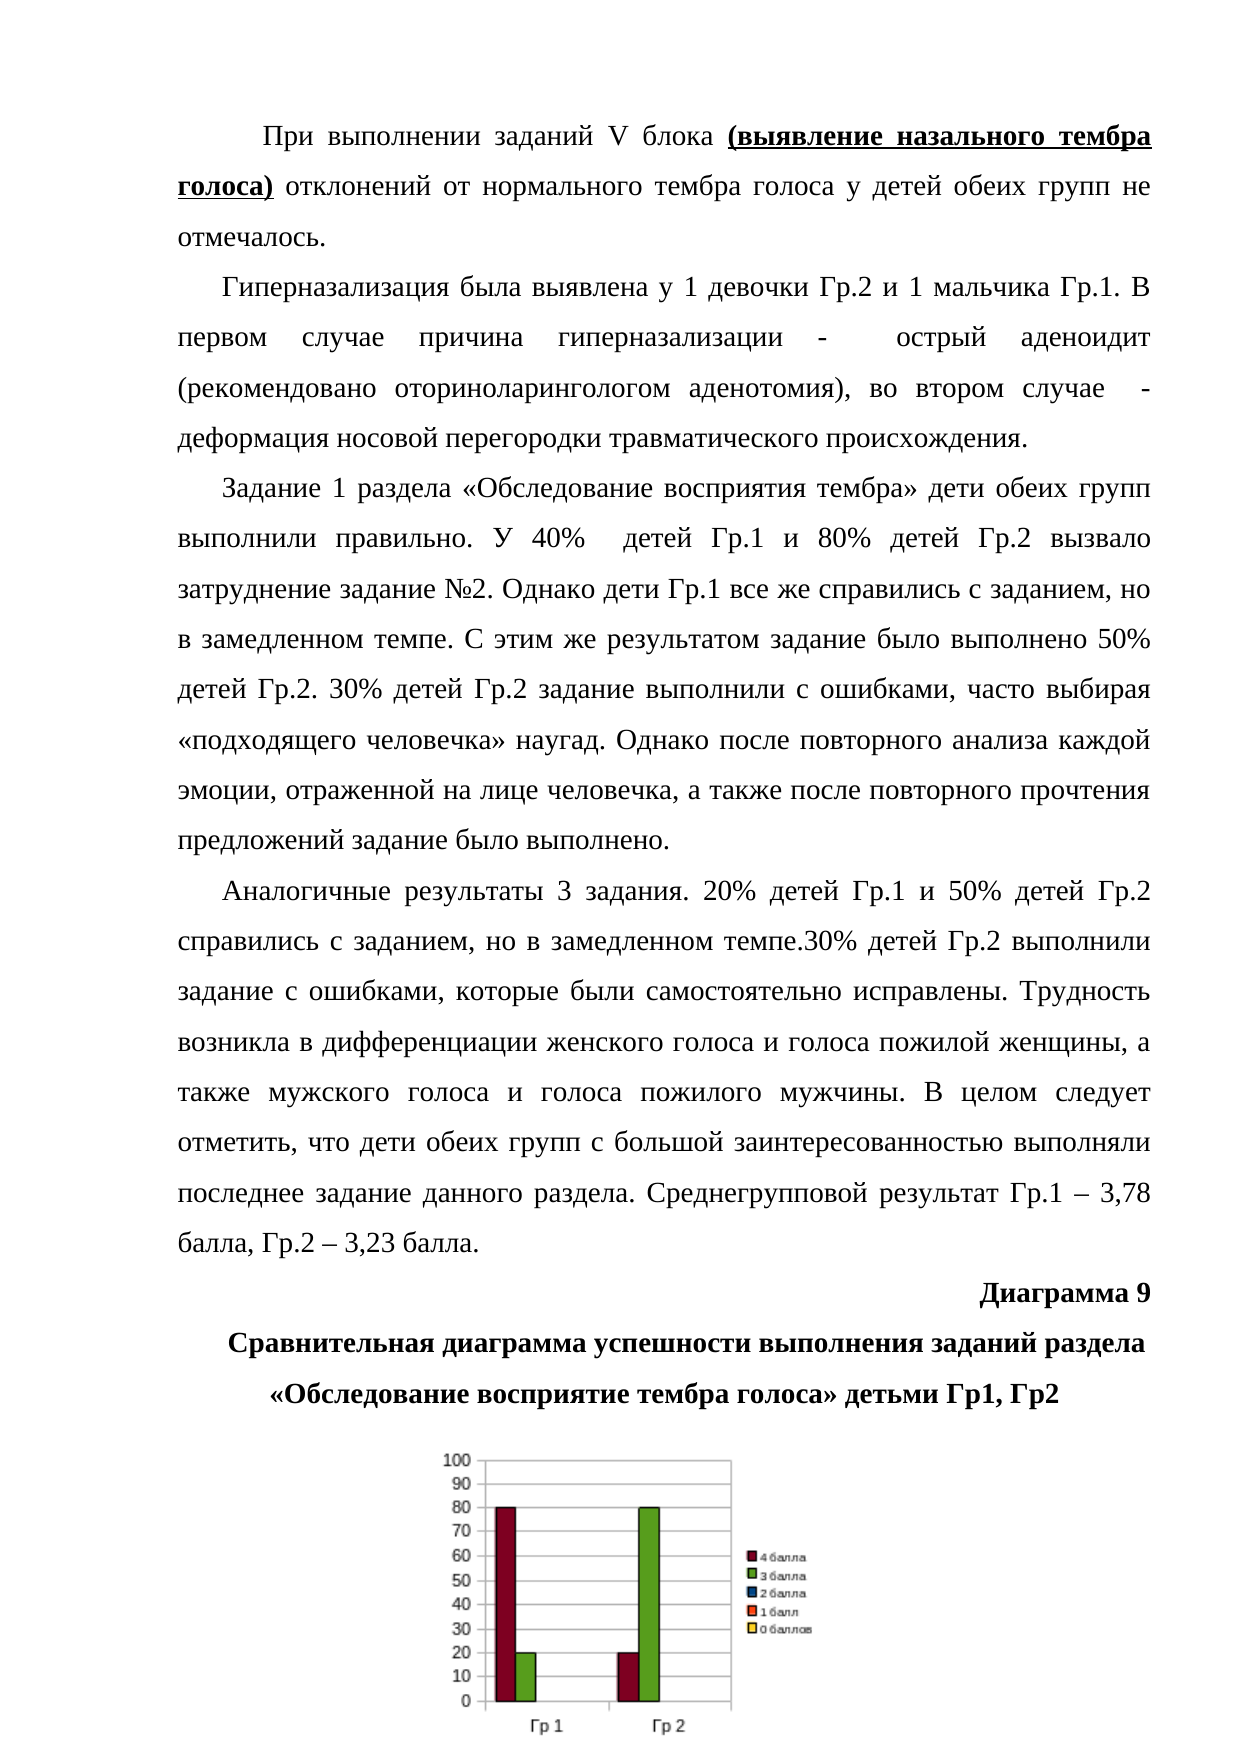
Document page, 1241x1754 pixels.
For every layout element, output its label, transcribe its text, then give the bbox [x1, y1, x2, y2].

text При выполнении заданий V блока (выявление назального тембра голоса) отклонений от нормального тембра голоса у детей обеих групп не отмечалось. [177, 118, 1152, 252]
text Сравнительная диаграмма успешности выполнения заданий раздела «Обследование восприятие тембра голоса» детьми Гр1, Гр2 [177, 1326, 1152, 1409]
text Диаграмма 9 [177, 1275, 1152, 1309]
text Задание 1 раздела «Обследование восприятия тембра» дети обеих групп выполнили правильно. У 40% детей Гр.1 и 80% детей Гр.2 вызвало затруднение задание №2. Однако дети Гр.1 все же справились с заданием, но в замедленном темпе. С этим же результатом задание было выполнено 50% детей Гр.2. 30% детей Гр.2 задание выполнили с ошибками, часто выбирая «подходящего человечка» наугад. Однако после повторного анализа каждой эмоции, отраженной на лице человечка, а также после повторного прочтения предложений задание было выполнено. [177, 470, 1152, 856]
text Аналогичные результаты 3 задания. 20% детей Гр.1 и 50% детей Гр.2 справились с заданием, но в замедленном темпе.30% детей Гр.2 выполнили задание с ошибками, которые были самостоятельно исправлены. Трудность возникла в дифференциации женского голоса и голоса пожилой женщины, а также мужского голоса и голоса пожилого мужчины. В целом следует отметить, что дети обеих групп с большой заинтересованностью выполняли последнее задание данного раздела. Среднегрупповой результат Гр.1 – 3,78 балла, Гр.2 – 3,23 балла. [177, 873, 1152, 1258]
text Гиперназализация была выявлена у 1 девочки Гр.2 и 1 мальчика Гр.1. В первом случае причина гиперназализации - острый аденоидит (рекомендовано оториноларингологом аденотомия), во втором случае - деформация носовой перегородки травматического происхождения. [177, 269, 1152, 453]
